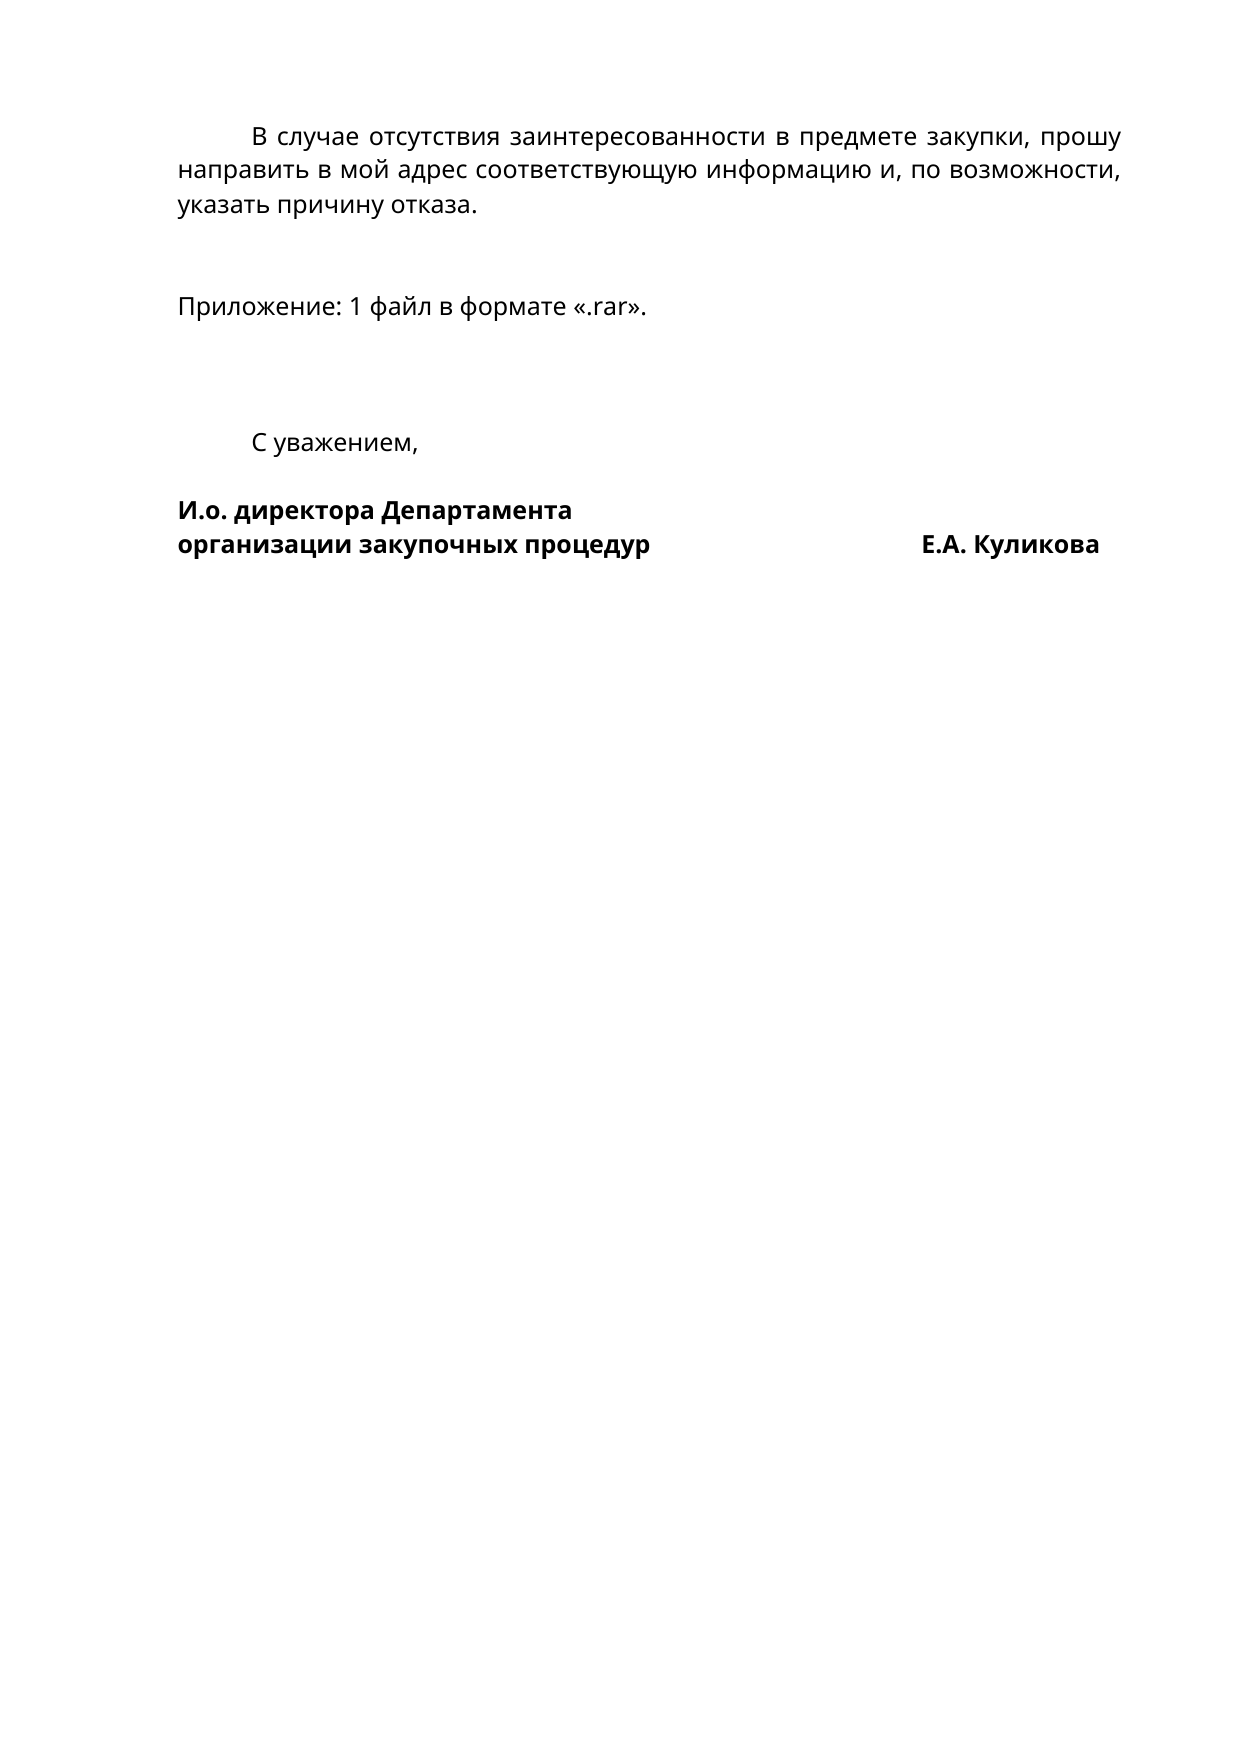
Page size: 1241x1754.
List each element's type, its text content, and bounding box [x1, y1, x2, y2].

text В случае отсутствия заинтересованности в предмете закупки, прошу направить в мой адрес соответствующую информацию и, по возможности, указать причину отказа. [177, 118, 1122, 220]
text И.о. директора Департамента [177, 493, 1122, 527]
text Приложение: 1 файл в формате «.rar». [177, 288, 1122, 322]
text С уважением, [177, 425, 1122, 459]
text организации закупочных процедур Е.А. Куликова [177, 527, 1122, 561]
